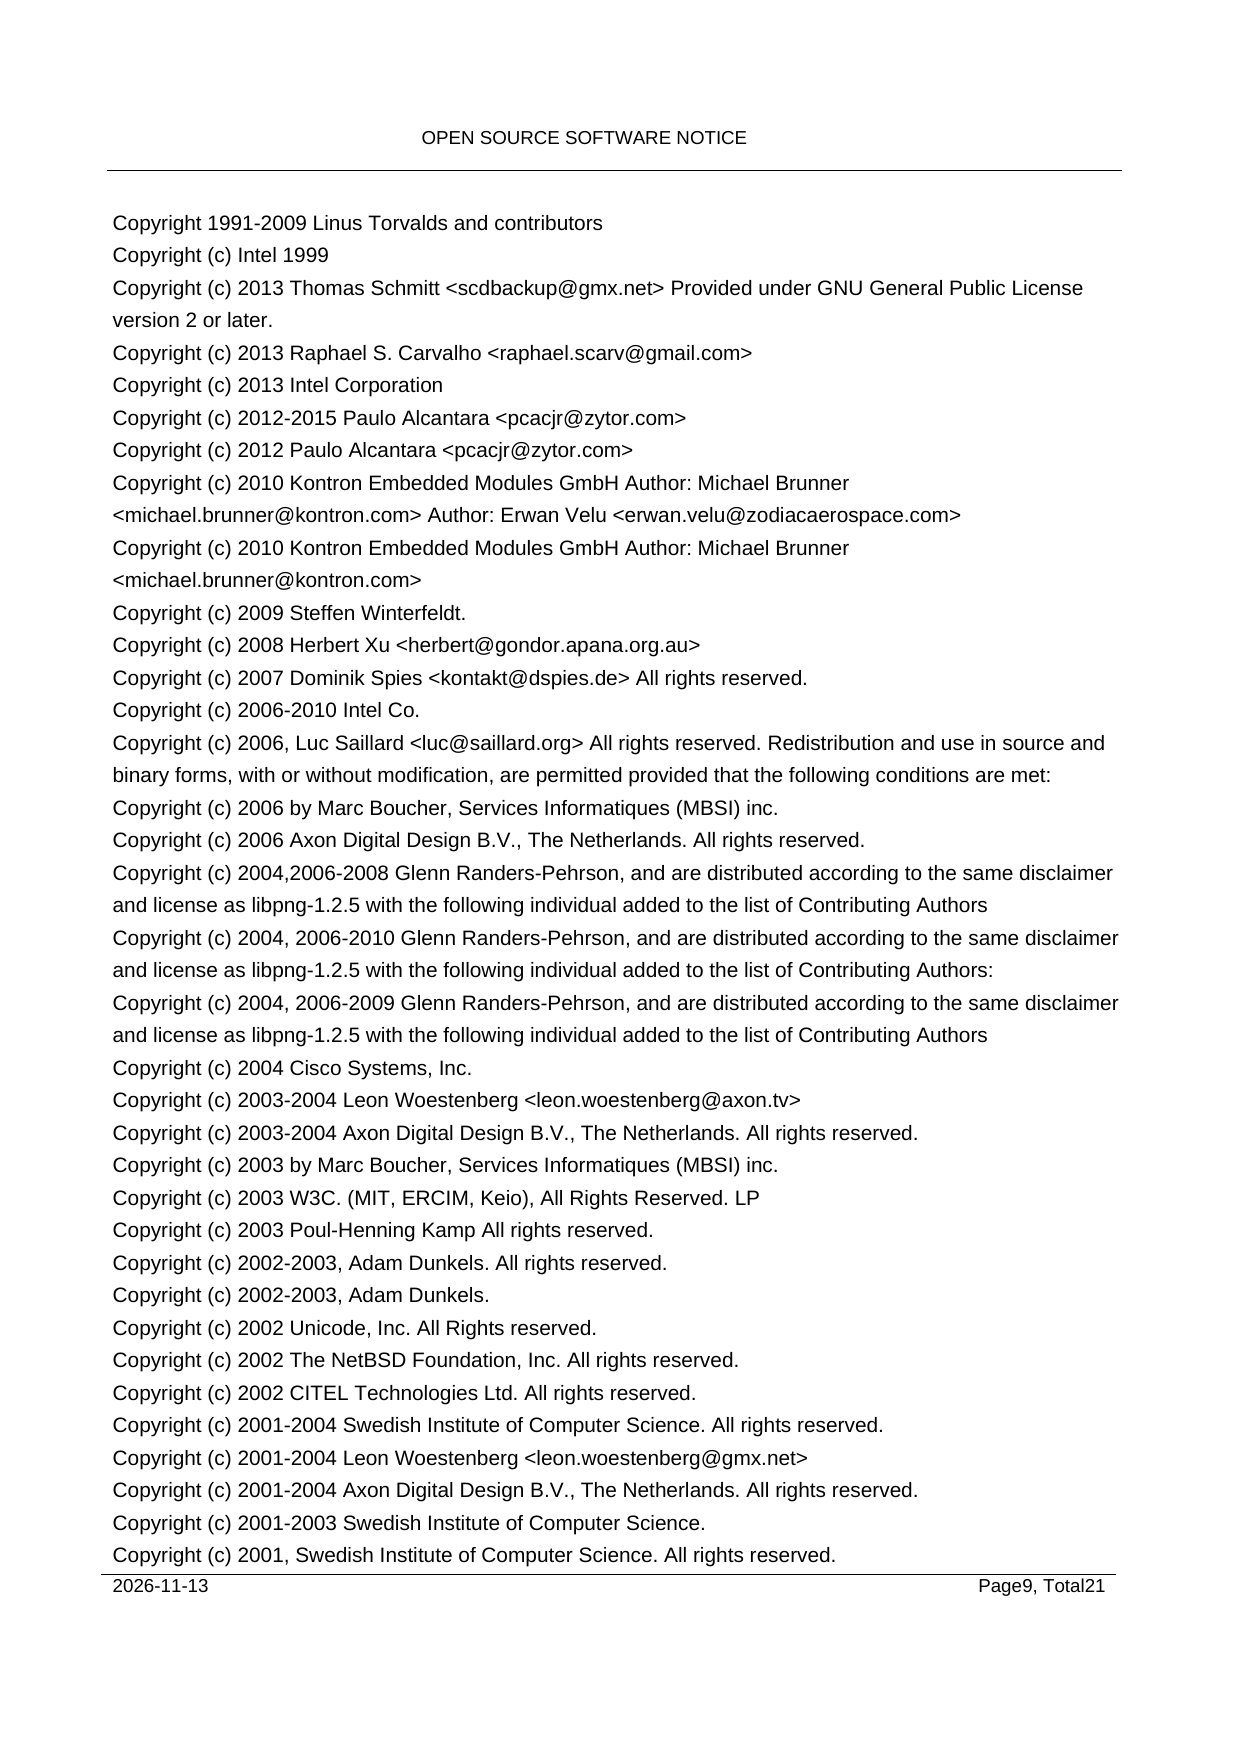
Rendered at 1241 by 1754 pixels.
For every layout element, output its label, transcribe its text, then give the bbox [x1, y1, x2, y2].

text Copyright (c) 2004,2006-2008 Glenn Randers-Pehrson, and are distributed according to the same disclaimer and license as libpng-1.2.5 with the following individual added to the list of Contributing Authors [112, 856, 1128, 921]
text Copyright (c) 2002 The NetBSD Foundation, Inc. All rights reserved. [112, 1344, 1128, 1376]
text Copyright (c) 2013 Intel Corporation [112, 369, 1128, 401]
text Copyright (c) 2003 Poul-Henning Kamp All rights reserved. [112, 1214, 1128, 1246]
text Copyright (c) 2001-2004 Leon Woestenberg <leon.woestenberg@gmx.net> [112, 1441, 1128, 1474]
text Copyright (c) 2003-2004 Leon Woestenberg <leon.woestenberg@axon.tv> [112, 1084, 1128, 1116]
text Copyright (c) 2003 by Marc Boucher, Services Informatiques (MBSI) inc. [112, 1149, 1128, 1181]
text Copyright (c) 2004, 2006-2009 Glenn Randers-Pehrson, and are distributed according to the same disclaimer and license as libpng-1.2.5 with the following individual added to the list of Contributing Authors [112, 986, 1128, 1051]
text Copyright (c) 2002 CITEL Technologies Ltd. All rights reserved. [112, 1376, 1128, 1409]
text Copyright (c) 2006-2010 Intel Co. [112, 694, 1128, 726]
text Copyright (c) 2004, 2006-2010 Glenn Randers-Pehrson, and are distributed according to the same disclaimer and license as libpng-1.2.5 with the following individual added to the list of Contributing Authors: [112, 921, 1128, 986]
text Copyright (c) 2003-2004 Axon Digital Design B.V., The Netherlands. All rights reserved. [112, 1116, 1128, 1149]
text Copyright (c) Intel 1999 [112, 239, 1128, 271]
text Copyright (c) 2010 Kontron Embedded Modules GmbH Author: Michael Brunner <michael.brunner@kontron.com> Author: Erwan Velu <erwan.velu@zodiacaerospace.com> [112, 466, 1128, 531]
text Copyright (c) 2002 Unicode, Inc. All Rights reserved. [112, 1311, 1128, 1344]
text Copyright (c) 2003 W3C. (MIT, ERCIM, Keio), All Rights Reserved. LP [112, 1181, 1128, 1214]
text Copyright (c) 2007 Dominik Spies <kontakt@dspies.de> All rights reserved. [112, 661, 1128, 694]
text Copyright (c) 2012-2015 Paulo Alcantara <pcacjr@zytor.com> [112, 401, 1128, 434]
text Copyright (c) 2010 Kontron Embedded Modules GmbH Author: Michael Brunner <michael.brunner@kontron.com> [112, 531, 1128, 596]
text Copyright (c) 2004 Cisco Systems, Inc. [112, 1051, 1128, 1084]
text Copyright (c) 2009 Steffen Winterfeldt. [112, 596, 1128, 629]
text Copyright (c) 2002-2003, Adam Dunkels. [112, 1279, 1128, 1311]
text Copyright (c) 2006, Luc Saillard <luc@saillard.org> All rights reserved. Redistribution and use in source and binary forms, with or without modification, are permitted provided that the following conditions are met: [112, 726, 1128, 791]
text Copyright (c) 2001-2004 Swedish Institute of Computer Science. All rights reserved. [112, 1409, 1128, 1441]
text Copyright (c) 2006 by Marc Boucher, Services Informatiques (MBSI) inc. [112, 791, 1128, 824]
text Copyright (c) 2006 Axon Digital Design B.V., The Netherlands. All rights reserved. [112, 824, 1128, 856]
text Copyright (c) 2001, Swedish Institute of Computer Science. All rights reserved. [112, 1539, 1128, 1571]
text Copyright (c) 2008 Herbert Xu <herbert@gondor.apana.org.au> [112, 629, 1128, 661]
text Copyright (c) 2013 Thomas Schmitt <scdbackup@gmx.net> Provided under GNU General Public License version 2 or later. [112, 271, 1128, 336]
text Copyright (c) 2002-2003, Adam Dunkels. All rights reserved. [112, 1246, 1128, 1279]
text Copyright (c) 2012 Paulo Alcantara <pcacjr@zytor.com> [112, 434, 1128, 466]
text Copyright (c) 2001-2003 Swedish Institute of Computer Science. [112, 1506, 1128, 1539]
text Copyright (c) 2013 Raphael S. Carvalho <raphael.scarv@gmail.com> [112, 336, 1128, 369]
text Copyright 1991-2009 Linus Torvalds and contributors [112, 206, 1128, 239]
text Copyright (c) 2001-2004 Axon Digital Design B.V., The Netherlands. All rights reserved. [112, 1474, 1128, 1506]
